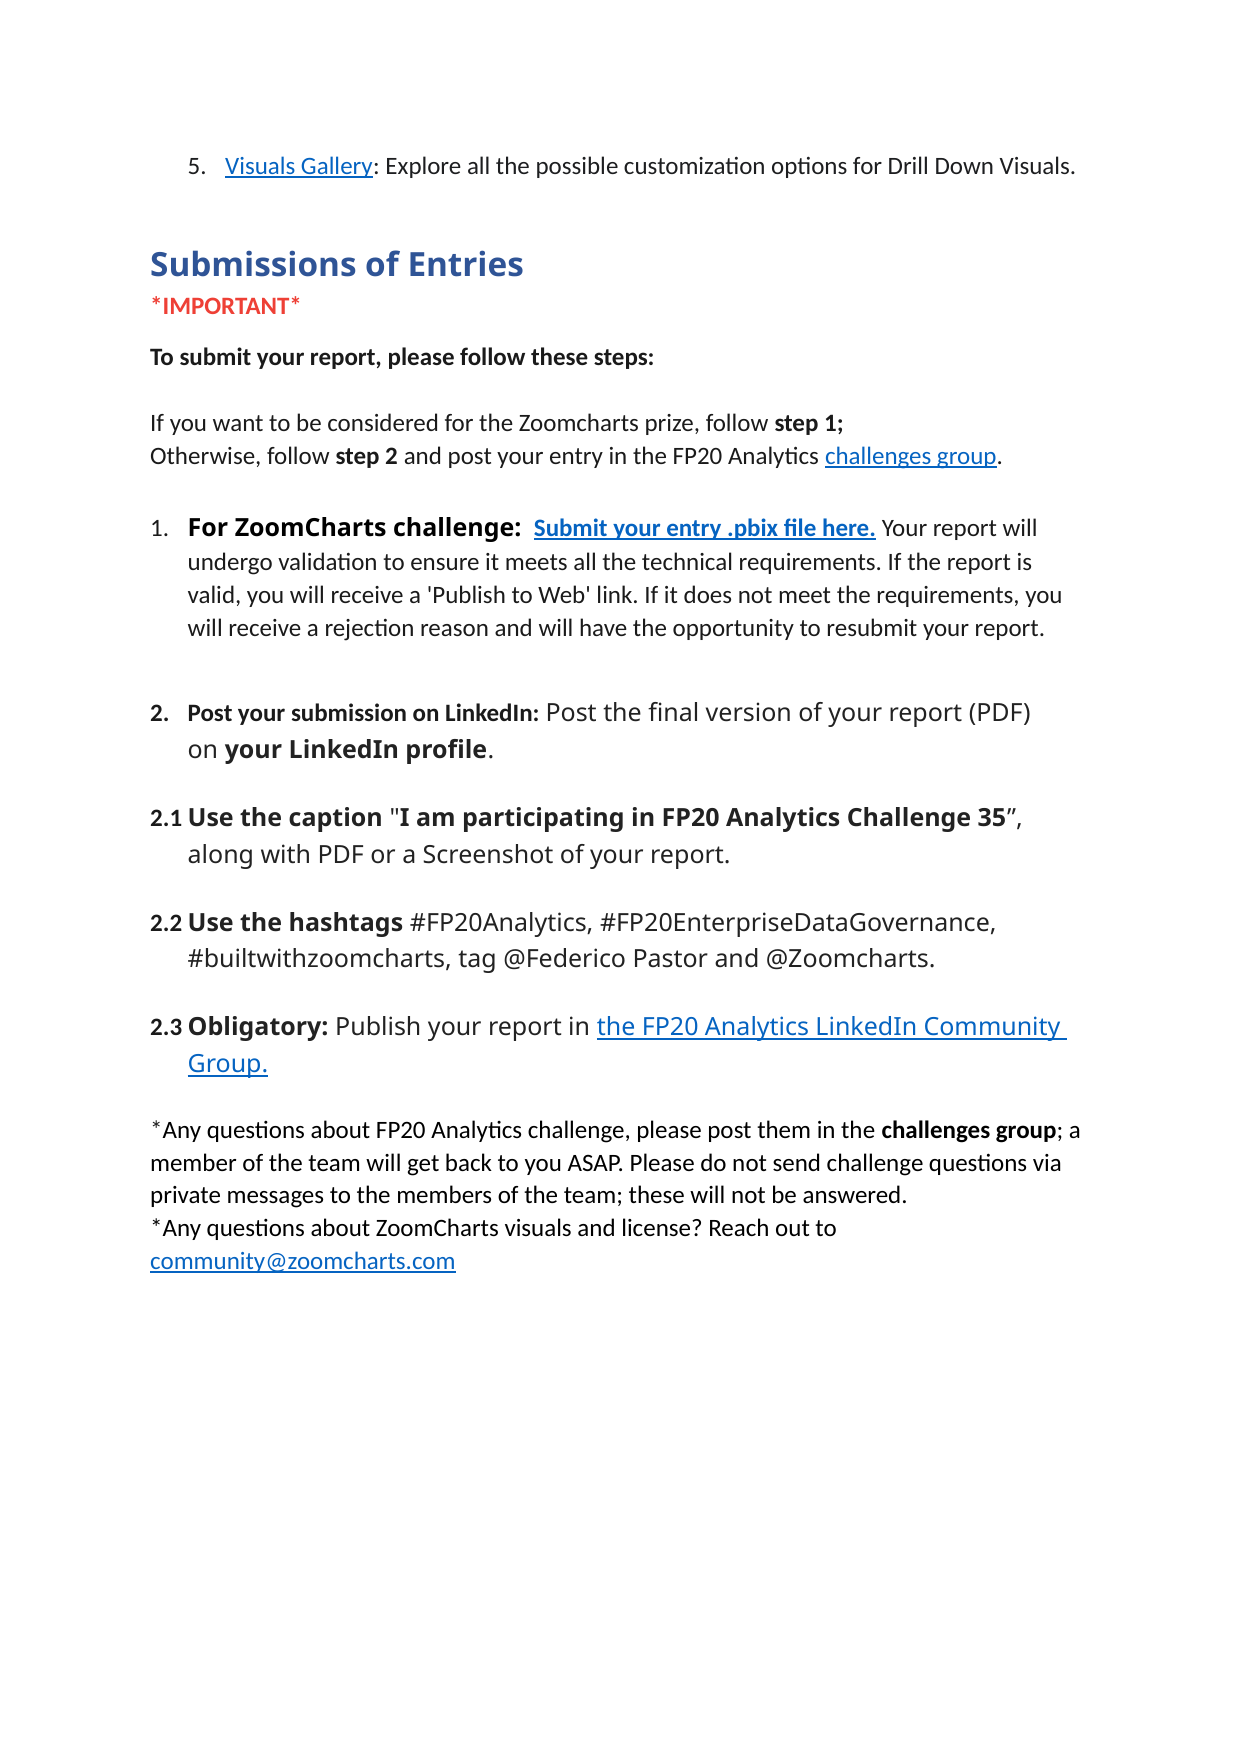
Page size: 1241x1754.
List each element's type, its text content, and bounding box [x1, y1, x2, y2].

list Visuals Gallery: Explore all the possible customization options for Drill Down Visuals. [187, 150, 1090, 181]
text *IMPORTANT* [150, 290, 1090, 320]
text *Any questions about ZoomCharts visuals and license? Reach out to community@zoomcharts.com [150, 1213, 1090, 1276]
subtitle Use the hashtags #FP20Analytics, #FP20EnterpriseDataGovernance, #builtwithzoomcharts, tag @Federico Pastor and @Zoomcharts. [150, 904, 1090, 975]
text If you want to be considered for the Zoomcharts prize, follow step 1; [150, 407, 1090, 438]
subtitle Obligatory: Publish your report in the FP20 Analytics LinkedIn Community Group. [150, 1009, 1090, 1080]
subtitle Use the caption "I am participating in FP20 Analytics Challenge 35”, along with PDF or a Screenshot of your report. [150, 799, 1090, 870]
text To submit your report, please follow these steps: [150, 341, 1090, 372]
text Otherwise, follow step 2 and post your entry in the FP20 Analytics challenges group. [150, 440, 1090, 471]
subtitle For ZoomCharts challenge: Submit your entry .pbix file here. Your report will undergo validation to ensure it meets all the technical requirements. If the report is valid, you will receive a 'Publish to Web' link. If it does not meet the requirements, you will receive a rejection reason and will have the opportunity to resubmit your report. [150, 510, 1090, 643]
subtitle Submissions of Entries [150, 241, 1090, 286]
subtitle Post your submission on LinkedIn: Post the final version of your report (PDF) on your LinkedIn profile. [150, 695, 1090, 766]
text *Any questions about FP20 Analytics challenge, please post them in the challenges group; a member of the team will get back to you ASAP. Please do not send challenge questions via private messages to the members of the team; these will not be answered. [150, 1114, 1090, 1210]
